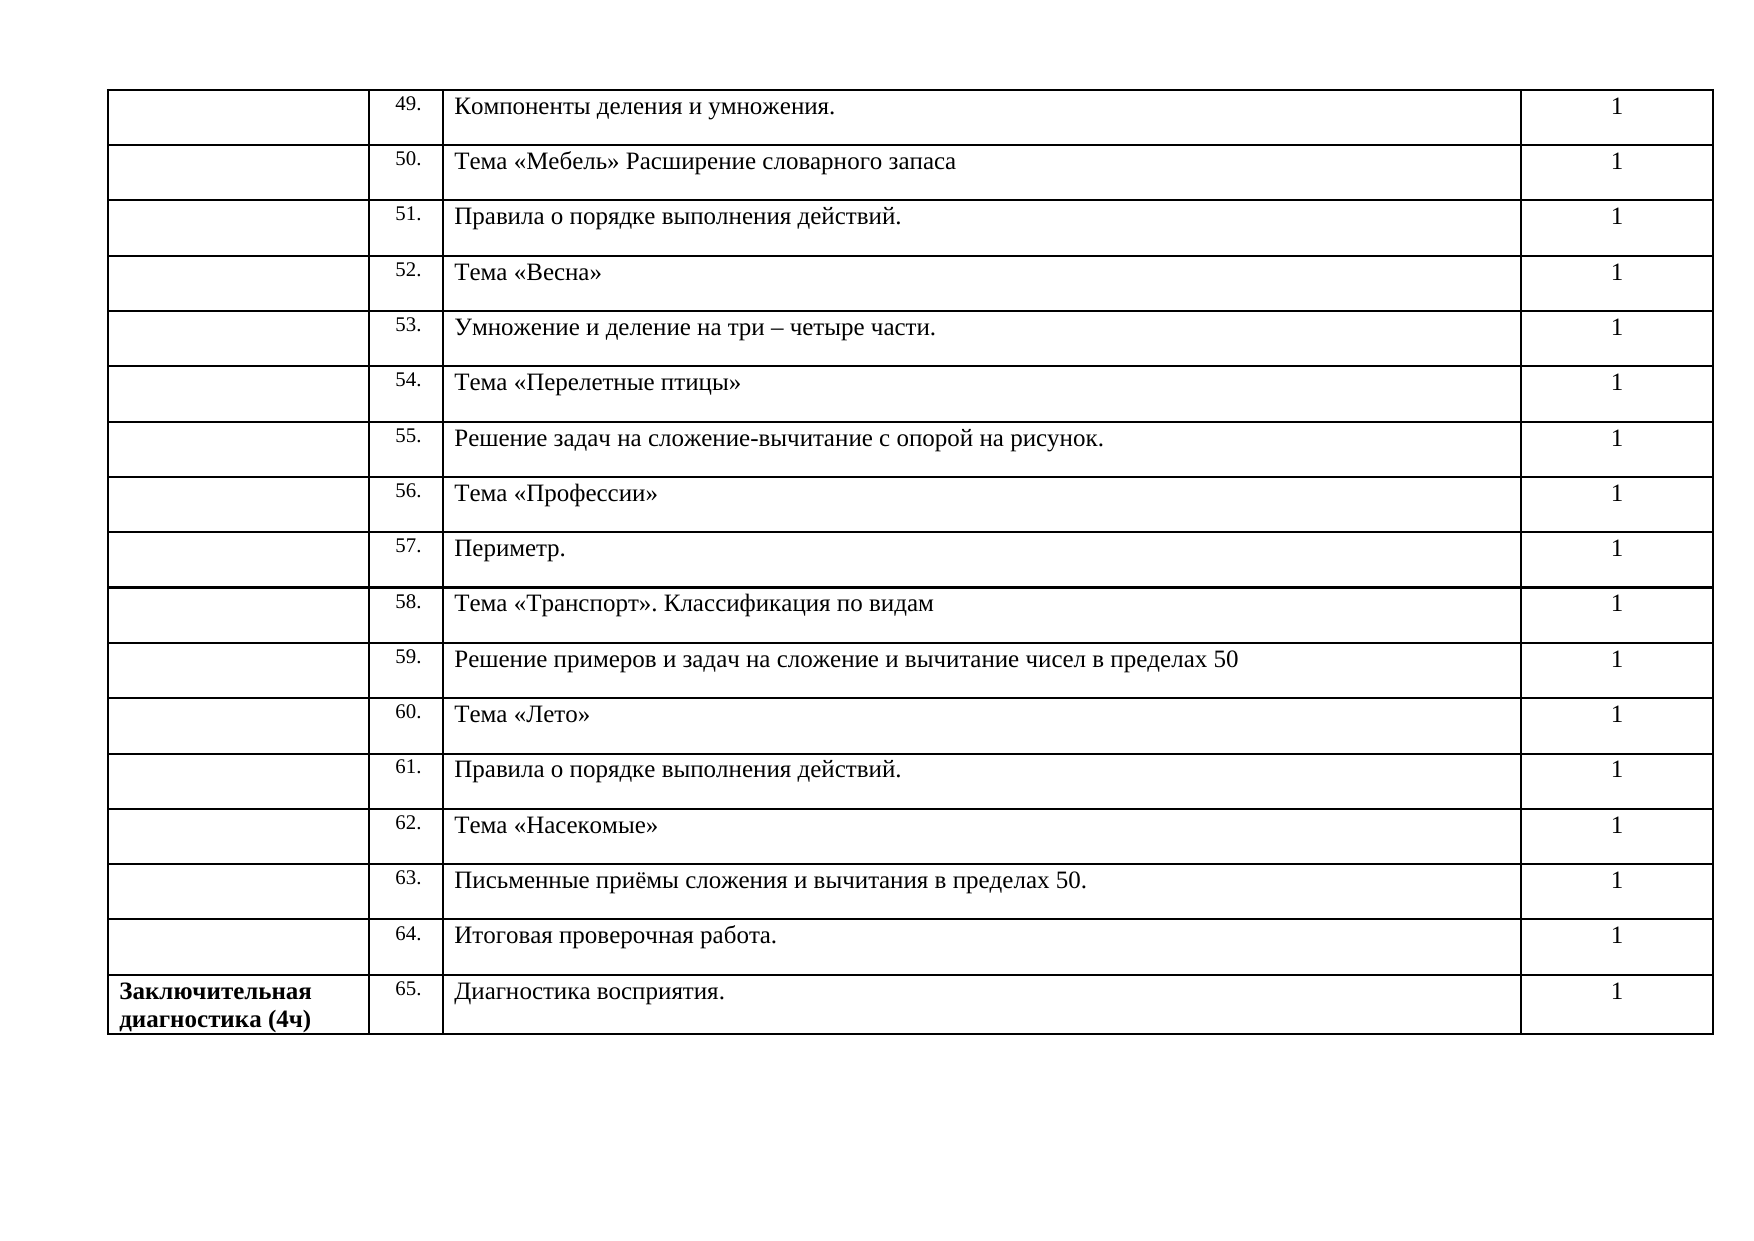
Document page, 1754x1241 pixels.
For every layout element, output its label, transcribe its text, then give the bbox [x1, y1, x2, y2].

table_cell Заключительная диагностика (4ч) [109, 976, 368, 1033]
table_cell Итоговая проверочная работа. [444, 920, 1520, 974]
table_cell 1 [1522, 478, 1712, 531]
table_cell Тема «Весна» [444, 257, 1520, 310]
table_cell [370, 865, 442, 918]
table_cell [370, 810, 442, 863]
table_cell 1 [1522, 146, 1712, 199]
table_cell 1 [1522, 312, 1712, 365]
table_cell [109, 478, 368, 531]
table_cell 1 [1522, 755, 1712, 808]
table_cell Правила о порядке выполнения действий. [444, 755, 1520, 808]
table_cell [109, 644, 368, 697]
table_cell [109, 699, 368, 752]
table_cell Диагностика восприятия. [444, 976, 1520, 1033]
table_cell Тема «Насекомые» [444, 810, 1520, 863]
table_cell [370, 920, 442, 974]
table_cell [109, 810, 368, 863]
table_cell 1 [1522, 201, 1712, 254]
table_cell Периметр. [444, 533, 1520, 586]
table_cell [370, 589, 442, 642]
table_cell 1 [1522, 257, 1712, 310]
table_cell [370, 257, 442, 310]
table_cell [109, 533, 368, 586]
table_cell [109, 201, 368, 254]
table_cell [109, 865, 368, 918]
table_cell 1 [1522, 810, 1712, 863]
table_cell 1 [1522, 865, 1712, 918]
table_cell [370, 146, 442, 199]
table_cell [370, 533, 442, 586]
table_cell Тема «Мебель» Расширение словарного запаса [444, 146, 1520, 199]
table_cell [109, 423, 368, 476]
table_cell [370, 644, 442, 697]
table_cell Письменные приёмы сложения и вычитания в пределах 50. [444, 865, 1520, 918]
table_cell 1 [1522, 589, 1712, 642]
table_cell [370, 699, 442, 752]
table_cell [109, 367, 368, 421]
table_cell [370, 976, 442, 1033]
table_cell [109, 312, 368, 365]
table_cell Тема «Перелетные птицы» [444, 367, 1520, 421]
table_cell Правила о порядке выполнения действий. [444, 201, 1520, 254]
table_cell [370, 478, 442, 531]
table_cell [109, 91, 368, 144]
table_cell 1 [1522, 423, 1712, 476]
table_cell Умножение и деление на три – четыре части. [444, 312, 1520, 365]
table_cell [370, 755, 442, 808]
table_cell Решение задач на сложение-вычитание с опорой на рисунок. [444, 423, 1520, 476]
table_cell 1 [1522, 976, 1712, 1033]
table_cell [109, 146, 368, 199]
table_cell [370, 312, 442, 365]
table_cell Решение примеров и задач на сложение и вычитание чисел в пределах 50 [444, 644, 1520, 697]
table_cell Тема «Профессии» [444, 478, 1520, 531]
table_cell 1 [1522, 644, 1712, 697]
table_cell [370, 367, 442, 421]
table_cell [370, 423, 442, 476]
table_cell 1 [1522, 699, 1712, 752]
table_cell [370, 201, 442, 254]
table_cell 1 [1522, 91, 1712, 144]
table_cell Тема «Транспорт». Классификация по видам [444, 589, 1520, 642]
table_cell [109, 589, 368, 642]
table_cell 1 [1522, 533, 1712, 586]
table_cell 1 [1522, 920, 1712, 974]
table_cell [370, 91, 442, 144]
table_cell [109, 257, 368, 310]
table_cell 1 [1522, 367, 1712, 421]
table_cell [109, 755, 368, 808]
table_cell [109, 920, 368, 974]
table_cell Тема «Лето» [444, 699, 1520, 752]
table_cell Компоненты деления и умножения. [444, 91, 1520, 144]
